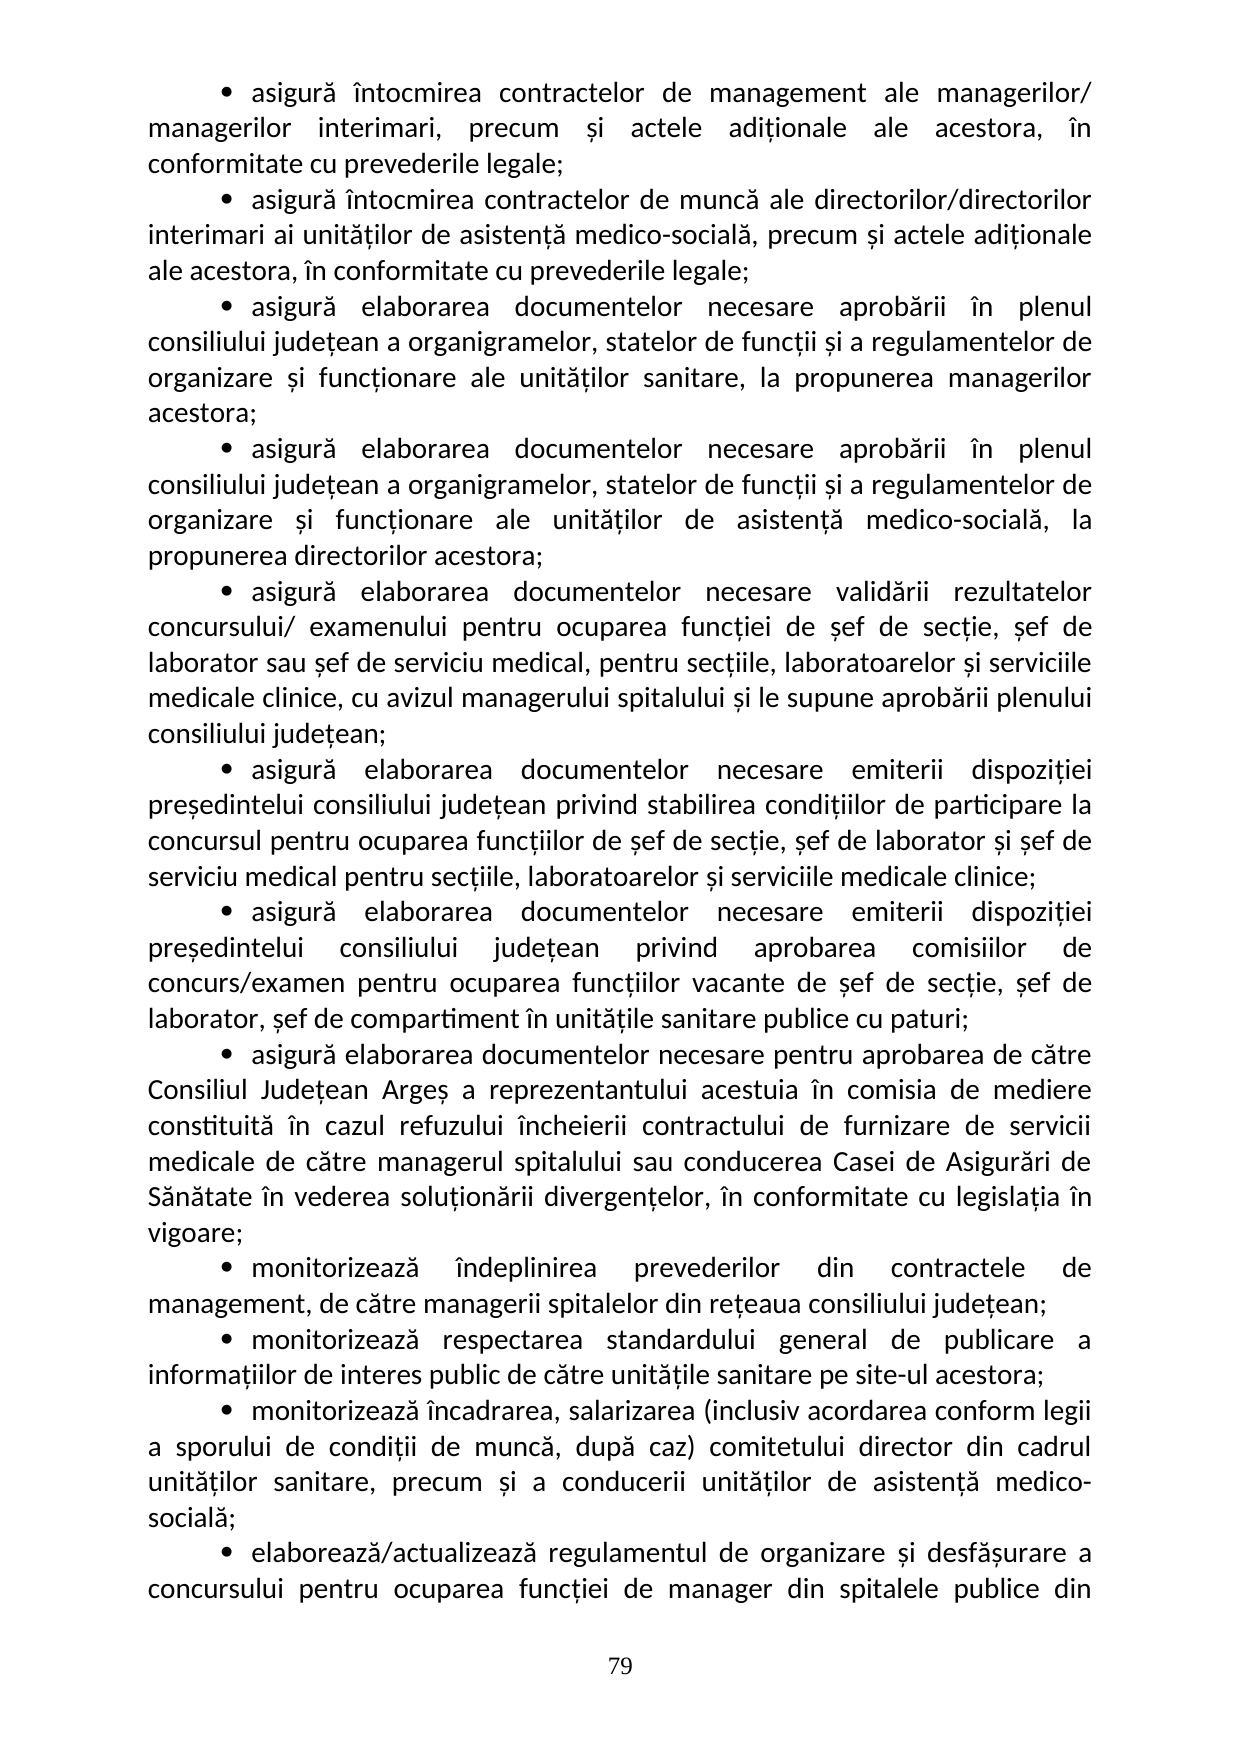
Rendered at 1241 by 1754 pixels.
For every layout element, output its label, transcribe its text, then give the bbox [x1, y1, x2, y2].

list asigură întocmirea contractelor de management ale managerilor/ managerilor interimari, precum și actele adiționale ale acestora, în conformitate cu prevederile legale; [148, 74, 1092, 181]
list monitorizează încadrarea, salarizarea (inclusiv acordarea conform legii a sporului de condiții de muncă, după caz) comitetului director din cadrul unităților sanitare, precum și a conducerii unităților de asistență medico-socială; [148, 1392, 1092, 1534]
list monitorizează îndeplinirea prevederilor din contractele de management, de către managerii spitalelor din rețeaua consiliului județean; [148, 1249, 1092, 1321]
list asigură elaborarea documentelor necesare aprobării în plenul consiliului județean a organigramelor, statelor de funcții și a regulamentelor de organizare și funcționare ale unităților de asistență medico-socială, la propunerea directorilor acestora; [148, 430, 1092, 573]
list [148, 1534, 1092, 1606]
list asigură elaborarea documentelor necesare aprobării în plenul consiliului județean a organigramelor, statelor de funcții și a regulamentelor de organizare și funcționare ale unităților sanitare, la propunerea managerilor acestora; [148, 288, 1092, 430]
list asigură elaborarea documentelor necesare pentru aprobarea de către Consiliul Județean Argeș a reprezentantului acestuia în comisia de mediere constituită în cazul refuzului încheierii contractului de furnizare de servicii medicale de către managerul spitalului sau conducerea Casei de Asigurări de Sănătate în vederea soluționării divergențelor, în conformitate cu legislația în vigoare; [148, 1036, 1092, 1249]
list asigură elaborarea documentelor necesare validării rezultatelor concursului/ examenului pentru ocuparea funcției de șef de secție, șef de laborator sau șef de serviciu medical, pentru secțiile, laboratoarelor și serviciile medicale clinice, cu avizul managerului spitalului și le supune aprobării plenului consiliului județean; [148, 573, 1092, 751]
list asigură elaborarea documentelor necesare emiterii dispoziției președintelui consiliului județean privind aprobarea comisiilor de concurs/examen pentru ocuparea funcțiilor vacante de șef de secție, șef de laborator, șef de compartiment în unitățile sanitare publice cu paturi; [148, 893, 1092, 1036]
list asigură elaborarea documentelor necesare emiterii dispoziției președintelui consiliului județean privind stabilirea condițiilor de participare la concursul pentru ocuparea funcțiilor de șef de secție, șef de laborator și șef de serviciu medical pentru secțiile, laboratoarelor și serviciile medicale clinice; [148, 751, 1092, 893]
list monitorizează respectarea standardului general de publicare a informațiilor de interes public de către unitățile sanitare pe site-ul acestora; [148, 1321, 1092, 1392]
list asigură întocmirea contractelor de muncă ale directorilor/directorilor interimari ai unităților de asistență medico-socială, precum și actele adiționale ale acestora, în conformitate cu prevederile legale; [148, 181, 1092, 288]
